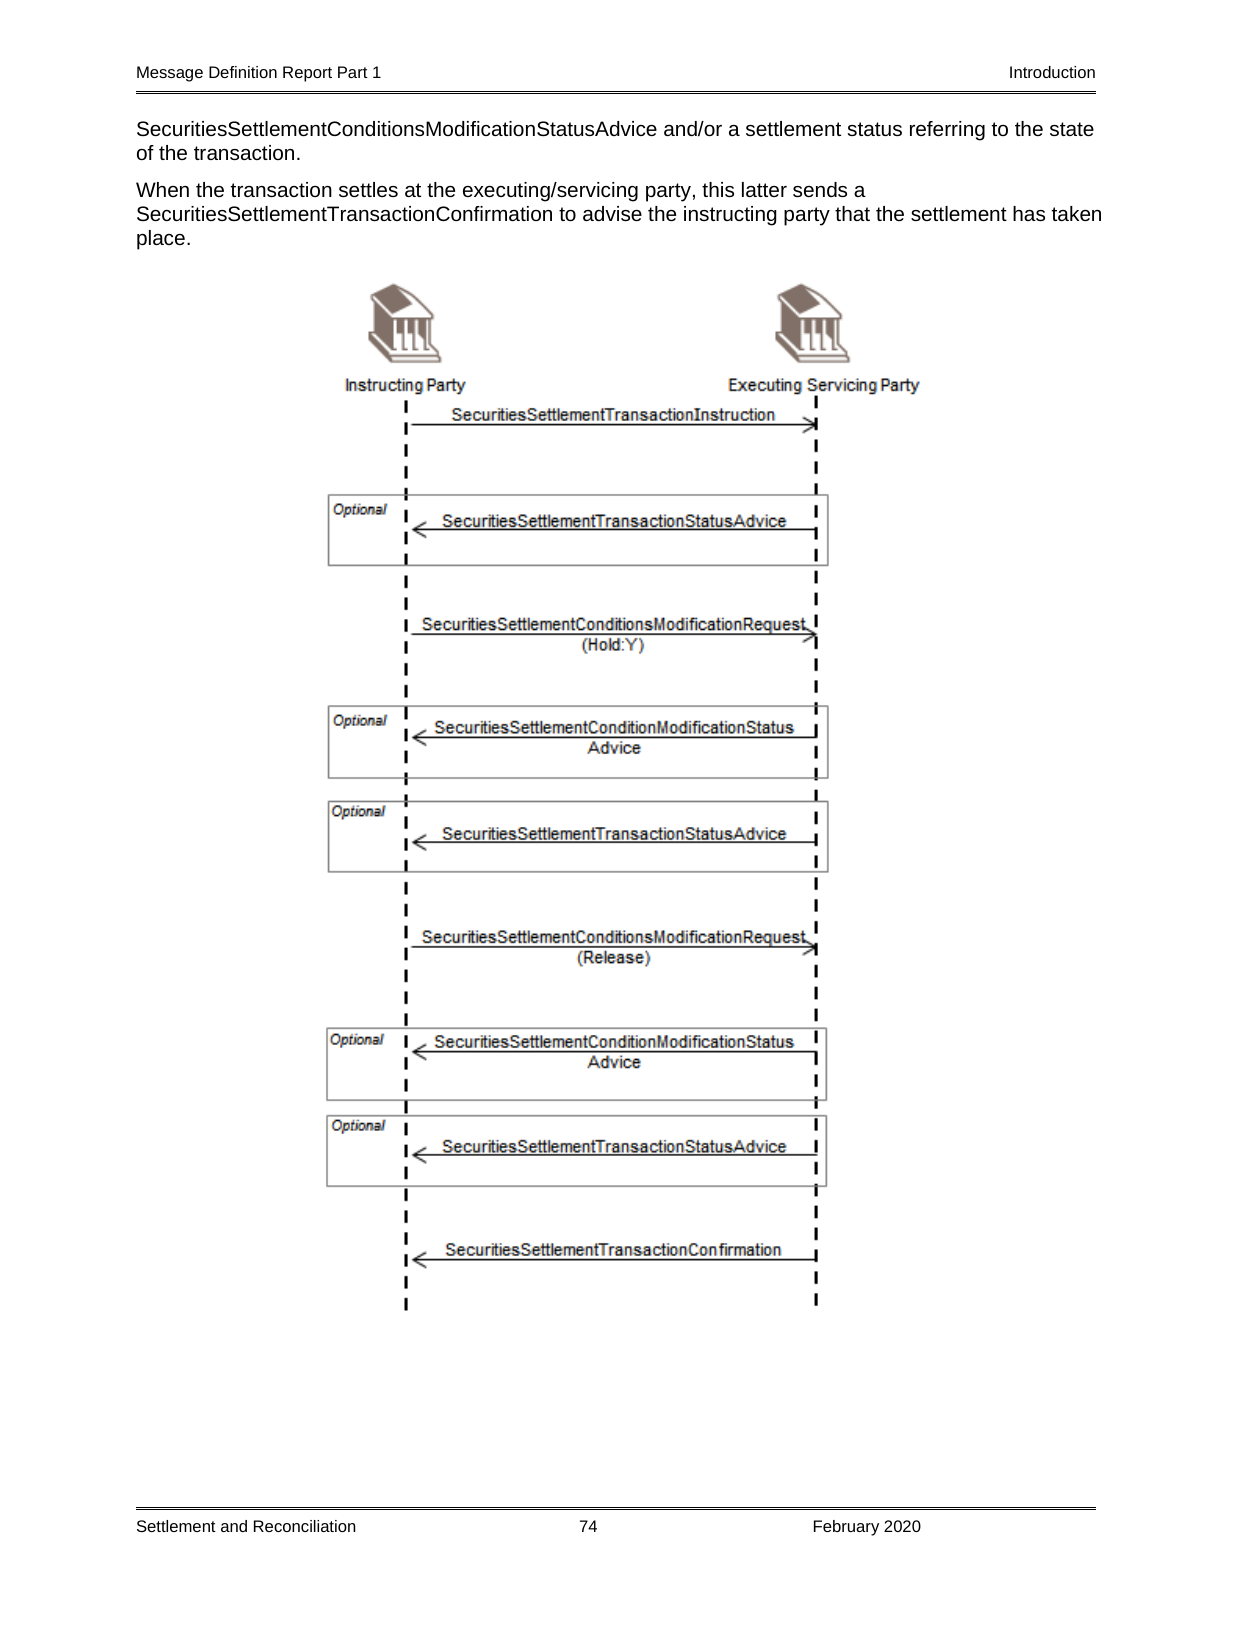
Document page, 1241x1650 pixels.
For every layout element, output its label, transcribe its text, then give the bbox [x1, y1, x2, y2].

text When the transaction settles at the executing/servicing party, this latter sends a SecuritiesSettlementTransactionConfirmation to advise the instructing party that the settlement has taken place. [136, 178, 1104, 249]
picture [314, 274, 926, 1317]
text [136, 117, 1104, 165]
